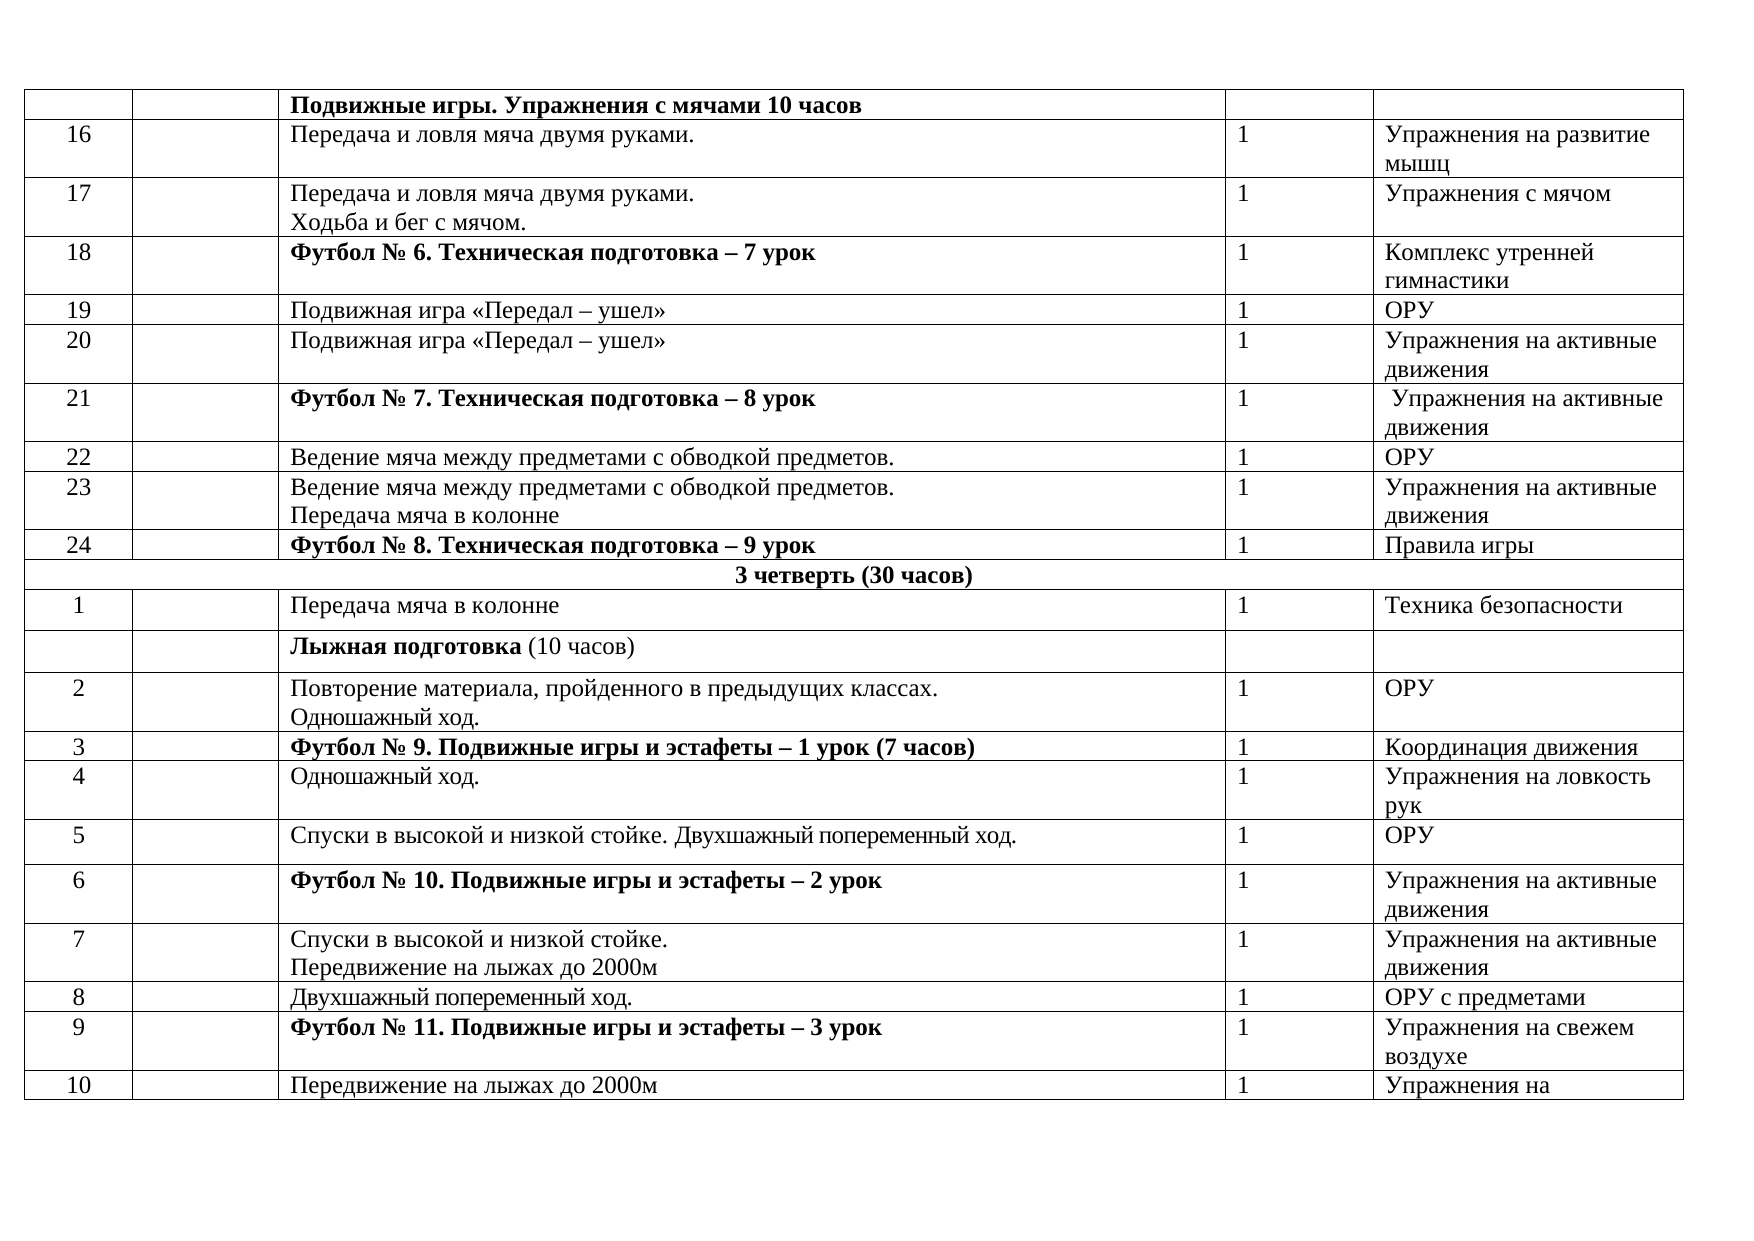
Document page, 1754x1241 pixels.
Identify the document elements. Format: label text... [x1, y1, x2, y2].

table_cell 8 [25, 982, 132, 1011]
table_cell 3 [25, 732, 132, 760]
table_cell 1 [1226, 820, 1373, 864]
table_cell [1226, 90, 1373, 118]
table_cell 3 четверть (30 часов) [25, 560, 1683, 589]
table_cell [133, 178, 278, 236]
table_cell Подвижные игры. Упражнения с мячами 10 часов [279, 90, 1225, 118]
table_cell [133, 325, 278, 382]
table_cell 21 [25, 384, 132, 441]
table_cell 7 [25, 924, 132, 981]
table_cell ОРУ с предметами [1374, 982, 1683, 1011]
table_cell Футбол № 7. Техническая подготовка – 8 урок [279, 384, 1225, 441]
table_cell Футбол № 10. Подвижные игры и эстафеты – 2 урок [279, 865, 1225, 923]
table_cell Подвижная игра «Передал – ушел» [279, 295, 1225, 324]
table_cell 1 [1226, 325, 1373, 382]
table_cell 1 [1226, 924, 1373, 981]
table_cell [133, 631, 278, 672]
table_cell Упражнения на активные движения [1374, 472, 1683, 529]
table_cell Подвижная игра «Передал – ушел» [279, 325, 1225, 382]
table_cell Упражнения с мячом [1374, 178, 1683, 236]
table_cell [133, 673, 278, 731]
table_cell Футбол № 8. Техническая подготовка – 9 урок [279, 530, 1225, 559]
table_cell Лыжная подготовка (10 часов) [279, 631, 1225, 672]
table_cell Повторение материала, пройденного в предыдущих классах. Одношажный ход. [279, 673, 1225, 731]
table_cell Упражнения на активные движения [1374, 325, 1683, 382]
table_cell [133, 90, 278, 118]
table_cell 1 [1226, 673, 1373, 731]
table_cell Футбол № 9. Подвижные игры и эстафеты – 1 урок (7 часов) [279, 732, 1225, 760]
table_cell [1374, 90, 1683, 118]
table_cell [133, 237, 278, 294]
table_cell 1 [1226, 1071, 1373, 1099]
table_cell [25, 90, 132, 118]
table_cell Правила игры [1374, 530, 1683, 559]
table_cell 1 [1226, 761, 1373, 819]
table_cell [133, 865, 278, 923]
table_cell 1 [1226, 865, 1373, 923]
table_cell 19 [25, 295, 132, 324]
table_cell 16 [25, 120, 132, 177]
table_cell ОРУ [1374, 442, 1683, 471]
table_cell 5 [25, 820, 132, 864]
table_cell 17 [25, 178, 132, 236]
table_cell Координация движения [1374, 732, 1683, 760]
table_cell 1 [25, 590, 132, 630]
table_cell Футбол № 11. Подвижные игры и эстафеты – 3 урок [279, 1012, 1225, 1069]
table_cell 2 [25, 673, 132, 731]
table_cell 1 [1226, 472, 1373, 529]
table_cell [133, 1012, 278, 1069]
table_cell 1 [1226, 530, 1373, 559]
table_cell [1374, 1071, 1683, 1099]
table_cell [1226, 631, 1373, 672]
table_cell [133, 384, 278, 441]
table_cell Техника безопасности [1374, 590, 1683, 630]
table_cell 1 [1226, 178, 1373, 236]
table_cell ОРУ [1374, 673, 1683, 731]
table_cell Одношажный ход. [279, 761, 1225, 819]
table_cell [133, 820, 278, 864]
table_cell [133, 761, 278, 819]
table_cell Ведение мяча между предметами с обводкой предметов. [279, 442, 1225, 471]
table_cell [133, 120, 278, 177]
table_cell 22 [25, 442, 132, 471]
table_cell [133, 982, 278, 1011]
table_cell 10 [25, 1071, 132, 1099]
table_cell 1 [1226, 295, 1373, 324]
table_cell Упражнения на активные движения [1374, 924, 1683, 981]
table_cell Передача и ловля мяча двумя руками. Ходьба и бег с мячом. [279, 178, 1225, 236]
table_cell Передача и ловля мяча двумя руками. [279, 120, 1225, 177]
table_cell 9 [25, 1012, 132, 1069]
table_cell Ведение мяча между предметами с обводкой предметов. Передача мяча в колонне [279, 472, 1225, 529]
table_cell [133, 590, 278, 630]
table_cell Комплекс утренней гимнастики [1374, 237, 1683, 294]
table_cell 1 [1226, 120, 1373, 177]
table_cell Упражнения на активные движения [1374, 865, 1683, 923]
table_cell 1 [1226, 237, 1373, 294]
table_cell [133, 442, 278, 471]
table_cell 23 [25, 472, 132, 529]
table_cell 18 [25, 237, 132, 294]
table_cell ОРУ [1374, 295, 1683, 324]
table_cell 1 [1226, 384, 1373, 441]
table_cell 1 [1226, 1012, 1373, 1069]
table_cell Упражнения на свежем воздухе [1374, 1012, 1683, 1069]
table_cell 1 [1226, 442, 1373, 471]
table_cell [133, 1071, 278, 1099]
table_cell [1374, 631, 1683, 672]
table_cell ОРУ [1374, 820, 1683, 864]
table_cell Спуски в высокой и низкой стойке. Передвижение на лыжах до 2000м [279, 924, 1225, 981]
table_cell [133, 295, 278, 324]
table_cell 1 [1226, 732, 1373, 760]
table_cell 24 [25, 530, 132, 559]
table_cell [279, 1071, 1225, 1099]
table_cell Двухшажный попеременный ход. [279, 982, 1225, 1011]
table_cell [133, 530, 278, 559]
table_cell [133, 924, 278, 981]
table_cell [25, 631, 132, 672]
table_cell Упражнения на развитие мышц [1374, 120, 1683, 177]
table_cell [133, 732, 278, 760]
table_cell Упражнения на ловкость рук [1374, 761, 1683, 819]
table_cell Футбол № 6. Техническая подготовка – 7 урок [279, 237, 1225, 294]
table_cell Упражнения на активные движения [1374, 384, 1683, 441]
table_cell Спуски в высокой и низкой стойке. Двухшажный попеременный ход. [279, 820, 1225, 864]
table_cell 20 [25, 325, 132, 382]
table_cell 6 [25, 865, 132, 923]
table_cell 4 [25, 761, 132, 819]
table_cell 1 [1226, 590, 1373, 630]
table_cell Передача мяча в колонне [279, 590, 1225, 630]
table_cell 1 [1226, 982, 1373, 1011]
table_cell [133, 472, 278, 529]
